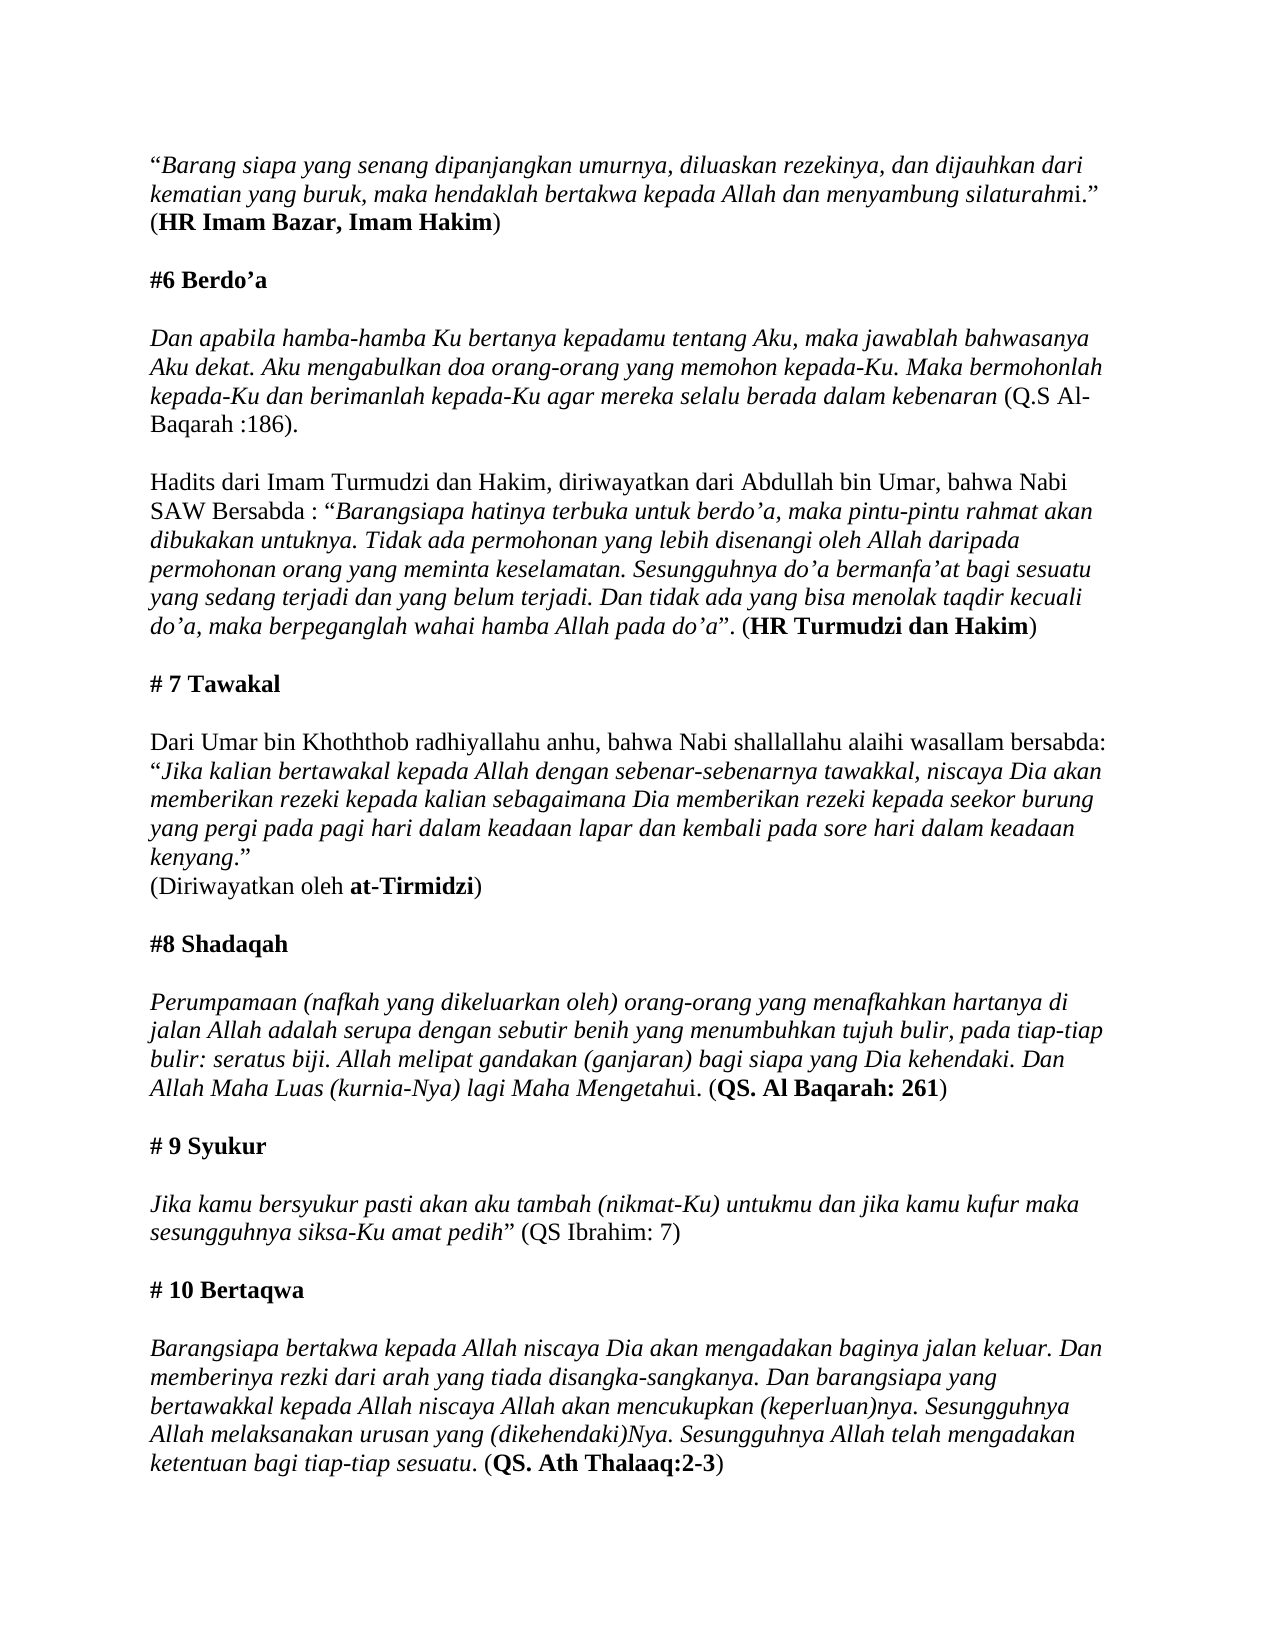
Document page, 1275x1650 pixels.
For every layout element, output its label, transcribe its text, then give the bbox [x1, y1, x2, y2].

text Barangsiapa bertakwa kepada Allah niscaya Dia akan mengadakan baginya jalan keluar. Dan memberinya rezki dari arah yang tiada disangka-sangkanya. Dan barangsiapa yang bertawakkal kepada Allah niscaya Allah akan mencukupkan (keperluan)nya. Sesungguhnya Allah melaksanakan urusan yang (dikehendaki)Nya. Sesungguhnya Allah telah mengadakan ketentuan bagi tiap-tiap sesuatu. (QS. Ath Thalaaq:2-3) [150, 1333, 1125, 1477]
text Dari Umar bin Khoththob radhiyallahu anhu, bahwa Nabi shallallahu alaihi wasallam bersabda: “Jika kalian bertawakal kepada Allah dengan sebenar-sebenarnya tawakkal, niscaya Dia akan memberikan rezeki kepada kalian sebagaimana Dia memberikan rezeki kepada seekor burung yang pergi pada pagi hari dalam keadaan lapar dan kembali pada sore hari dalam keadaan kenyang.” (Diriwayatkan oleh at-Tirmidzi) [150, 727, 1125, 899]
text # 10 Bertaqwa [150, 1275, 1125, 1304]
text # 9 Syukur [150, 1131, 1125, 1159]
text “Barang siapa yang senang dipanjangkan umurnya, diluaskan rezekinya, dan dijauhkan dari kematian yang buruk, maka hendaklah bertakwa kepada Allah dan menyambung silaturahmi.” (HR Imam Bazar, Imam Hakim) [150, 150, 1125, 236]
text # 7 Tawakal [150, 669, 1125, 698]
text #8 Shadaqah [150, 929, 1125, 957]
text #6 Berdo’a [150, 265, 1125, 294]
text Jika kamu bersyukur pasti akan aku tambah (nikmat-Ku) untukmu dan jika kamu kufur maka sesungguhnya siksa-Ku amat pedih” (QS Ibrahim: 7) [150, 1189, 1125, 1246]
text Dan apabila hamba-hamba Ku bertanya kepadamu tentang Aku, maka jawablah bahwasanya Aku dekat. Aku mengabulkan doa orang-orang yang memohon kepada-Ku. Maka bermohonlah kepada-Ku dan berimanlah kepada-Ku agar mereka selalu berada dalam kebenaran (Q.S Al-Baqarah :186). [150, 323, 1125, 438]
text Perumpamaan (nafkah yang dikeluarkan oleh) orang-orang yang menafkahkan hartanya di jalan Allah adalah serupa dengan sebutir benih yang menumbuhkan tujuh bulir, pada tiap-tiap bulir: seratus biji. Allah melipat gandakan (ganjaran) bagi siapa yang Dia kehendaki. Dan Allah Maha Luas (kurnia-Nya) lagi Maha Mengetahui. (QS. Al Baqarah: 261) [150, 987, 1125, 1102]
text Hadits dari Imam Turmudzi dan Hakim, diriwayatkan dari Abdullah bin Umar, bahwa Nabi SAW Bersabda : “Barangsiapa hatinya terbuka untuk berdo’a, maka pintu-pintu rahmat akan dibukakan untuknya. Tidak ada permohonan yang lebih disenangi oleh Allah daripada permohonan orang yang meminta keselamatan. Sesungguhnya do’a bermanfa’at bagi sesuatu yang sedang terjadi dan yang belum terjadi. Dan tidak ada yang bisa menolak taqdir kecuali do’a, maka berpeganglah wahai hamba Allah pada do’a”. (HR Turmudzi dan Hakim) [150, 467, 1125, 640]
